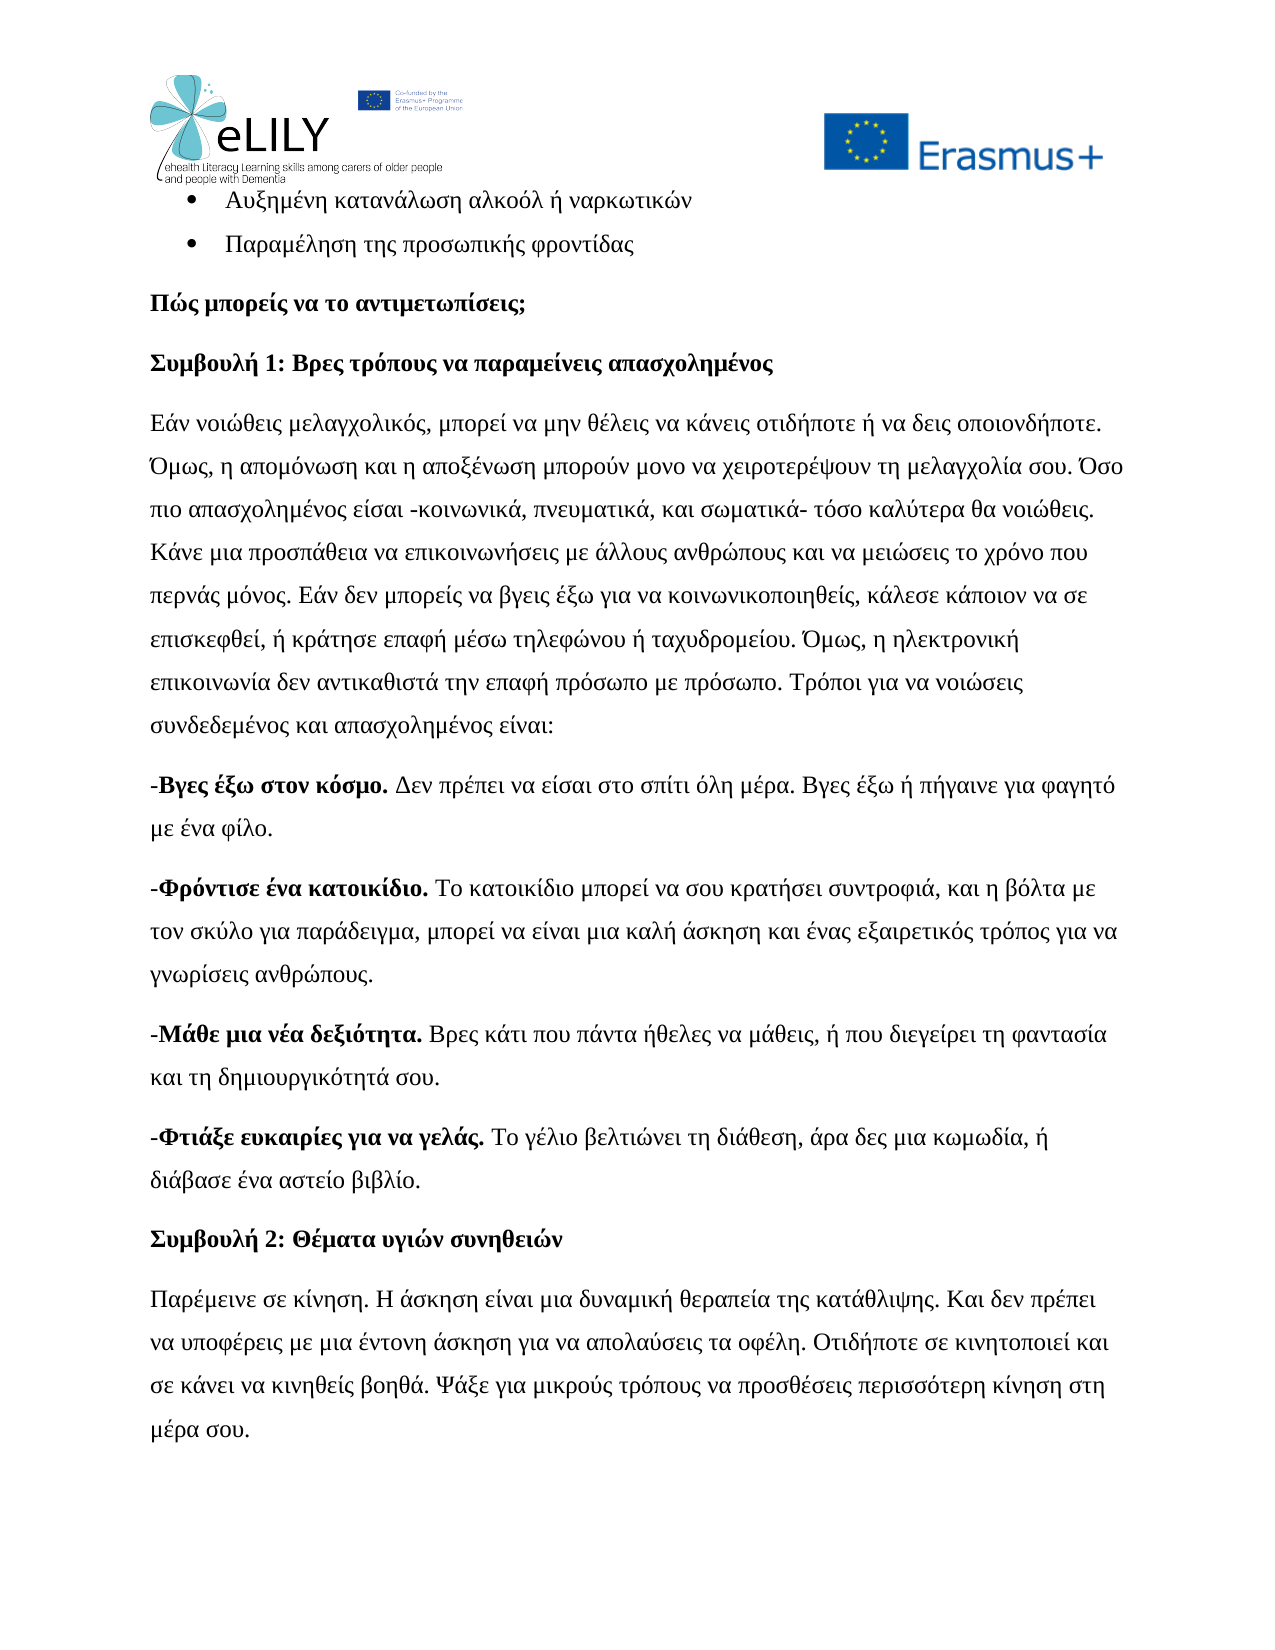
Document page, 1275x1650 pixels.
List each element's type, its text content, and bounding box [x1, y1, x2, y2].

text Πώς μπορείς να το αντιμετωπίσεις; [150, 288, 1125, 317]
list Αυξημένη κατανάλωση αλκοόλ ή ναρκωτικών [187, 186, 1125, 214]
text -Φρόντισε ένα κατοικίδιο. Το κατοικίδιο μπορεί να σου κρατήσει συντροφιά, και η βόλτα με τον σκύλο για παράδειγμα, μπορεί να είναι μια καλή άσκηση και ένας εξαιρετικός τρόπος για να γνωρίσεις ανθρώπους. [150, 873, 1125, 988]
picture [808, 97, 1118, 186]
list Παραμέληση της προσωπικής φροντίδας [187, 229, 1125, 257]
text -Μάθε μια νέα δεξιότητα. Βρες κάτι που πάντα ήθελες να μάθεις, ή που διεγείρει τη φαντασία και τη δημιουργικότητά σου. [150, 1019, 1125, 1091]
text Εάν νοιώθεις μελαγχολικός, μπορεί να μην θέλεις να κάνεις οτιδήποτε ή να δεις οποιονδήποτε. Όμως, η απομόνωση και η αποξένωση μπορούν μονο να χειροτερέψουν τη μελαγχολία σου. Όσο πιο απασχολημένος είσαι -κοινωνικά, πνευματικά, και σωματικά- τόσο καλύτερα θα νοιώθεις. Κάνε μια προσπάθεια να επικοινωνήσεις με άλλους ανθρώπους και να μειώσεις το χρόνο που περνάς μόνος. Εάν δεν μπορείς να βγεις έξω για να κοινωνικοποιηθείς, κάλεσε κάποιον να σε επισκεφθεί, ή κράτησε επαφή μέσω τηλεφώνου ή ταχυδρομείου. Όμως, η ηλεκτρονική επικοινωνία δεν αντικαθιστά την επαφή πρόσωπο με πρόσωπο. Τρόποι για να νοιώσεις συνδεδεμένος και απασχολημένος είναι: [150, 408, 1125, 739]
text -Βγες έξω στον κόσμο. Δεν πρέπει να είσαι στο σπίτι όλη μέρα. Βγες έξω ή πήγαινε για φαγητό με ένα φίλο. [150, 770, 1125, 842]
text Συμβουλή 1: Βρες τρόπους να παραμείνεις απασχολημένος [150, 348, 1125, 377]
text -Φτιάξε ευκαιρίες για να γελάς. Το γέλιο βελτιώνει τη διάθεση, άρα δες μια κωμωδία, ή διάβασε ένα αστείο βιβλίο. [150, 1122, 1125, 1193]
text Παρέμεινε σε κίνηση. Η άσκηση είναι μια δυναμική θεραπεία της κατάθλιψης. Και δεν πρέπει να υποφέρεις με μια έντονη άσκηση για να απολαύσεις τα οφέλη. Οτιδήποτε σε κινητοποιεί και σε κάνει να κινηθείς βοηθά. Ψάξε για μικρούς τρόπους να προσθέσεις περισσότερη κίνηση στη μέρα σου. [150, 1284, 1125, 1442]
text Συμβουλή 2: Θέματα υγιών συνηθειών [150, 1224, 1125, 1253]
picture [150, 75, 463, 186]
